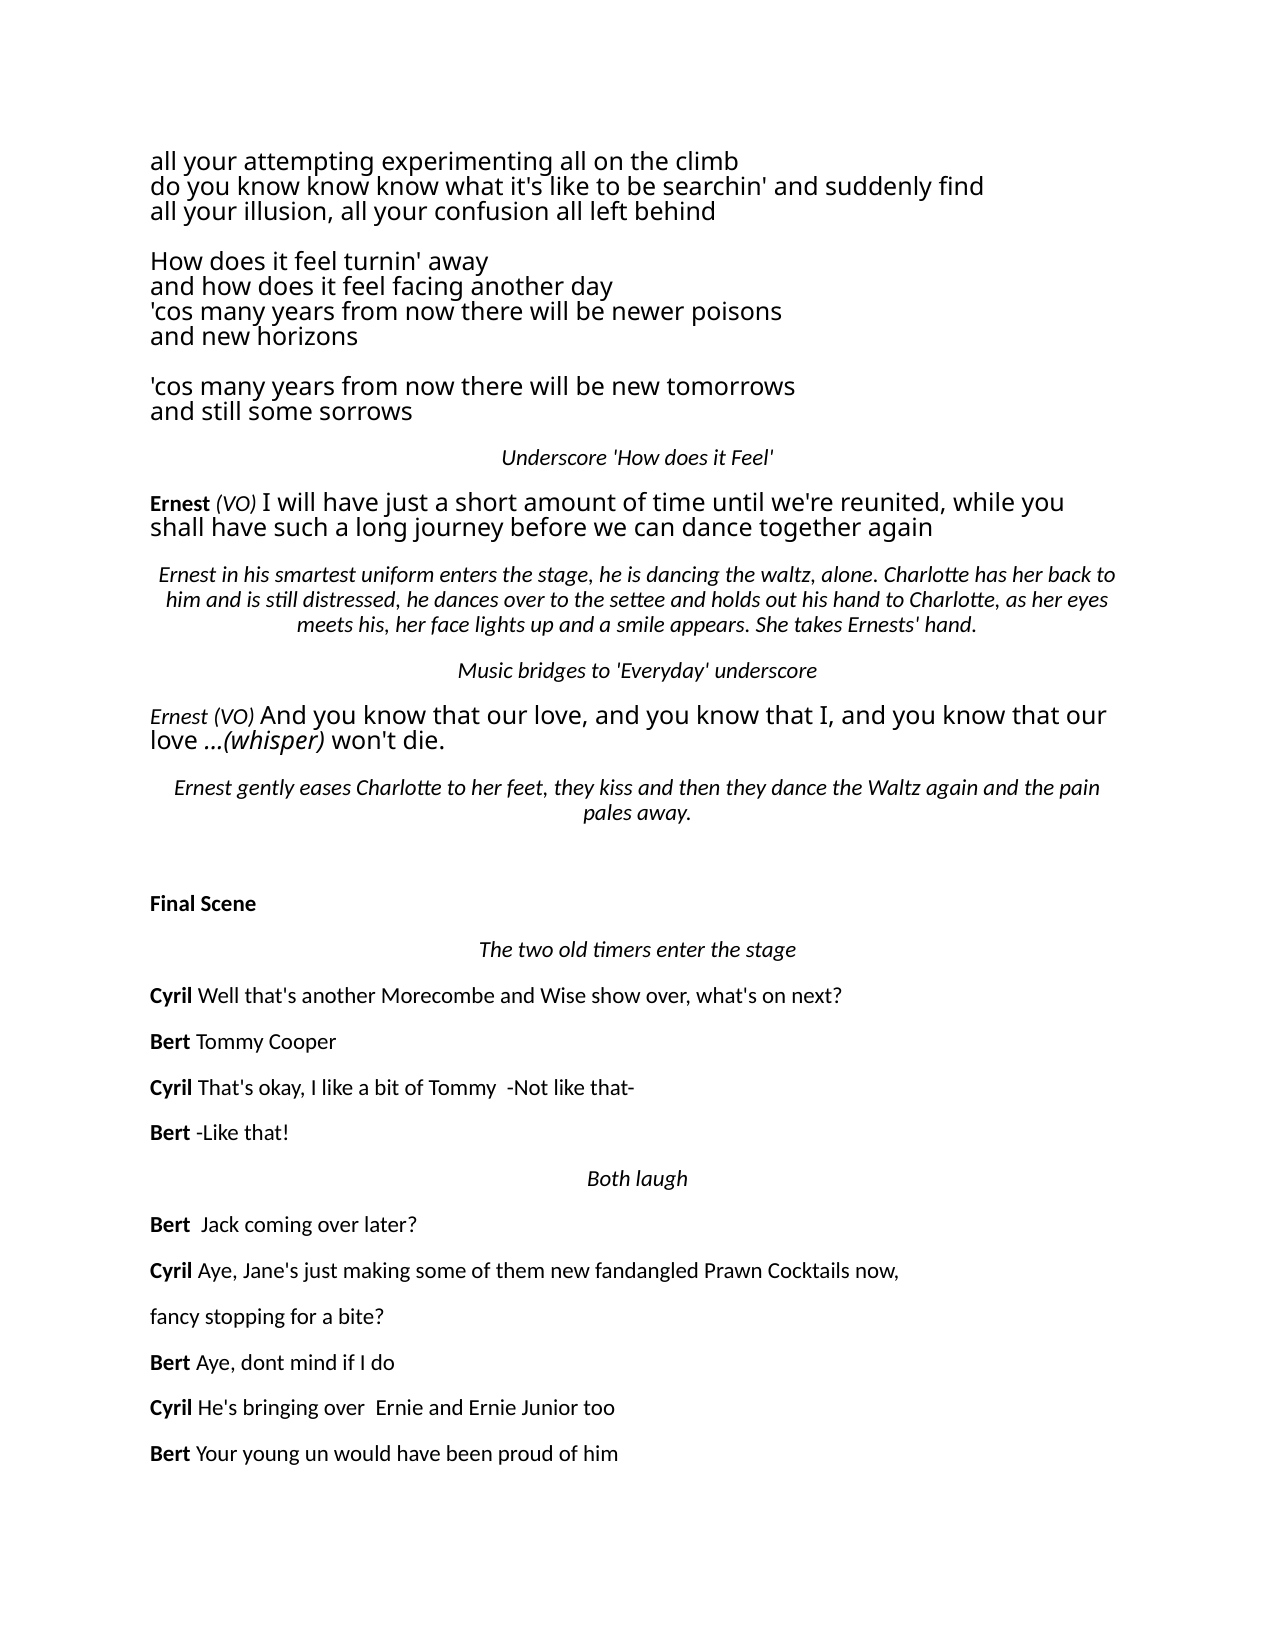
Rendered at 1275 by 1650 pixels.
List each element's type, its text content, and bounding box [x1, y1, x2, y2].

text fancy stopping for a bite? [150, 1304, 1125, 1329]
text Bert Aye, dont mind if I do [150, 1350, 1125, 1375]
text Cyril Aye, Jane's just making some of them new fandangled Prawn Cocktails now, [150, 1258, 1125, 1283]
text Music bridges to 'Everyday' underscore [150, 658, 1125, 683]
text Cyril That's okay, I like a bit of Tommy -Not like that- [150, 1075, 1125, 1100]
text Bert -Like that! [150, 1121, 1125, 1146]
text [150, 150, 1125, 425]
text Bert Jack coming over later? [150, 1212, 1125, 1237]
text Bert Your young un would have been proud of him [150, 1442, 1125, 1467]
text Underscore 'How does it Feel' [150, 446, 1125, 471]
text Ernest (VO) And you know that our love, and you know that I, and you know that our love ...(whisper) won't die. [150, 704, 1125, 754]
text The two old timers enter the stage [150, 937, 1125, 962]
text Cyril He's bringing over Ernie and Ernie Junior too [150, 1396, 1125, 1421]
text Bert Tommy Cooper [150, 1029, 1125, 1054]
text Final Scene [150, 892, 1125, 917]
text Ernest (VO) I will have just a short amount of time until we're reunited, while you shall have such a long journey before we can dance together again [150, 492, 1125, 542]
text Cyril Well that's another Morecombe and Wise show over, what's on next? [150, 983, 1125, 1008]
text Ernest in his smartest uniform enters the stage, he is dancing the waltz, alone. Charlotte has her back to him and is still distressed, he dances over to the settee and holds out his hand to Charlotte, as her eyes meets his, her face lights up and a smile appears. She takes Ernests' hand. [150, 562, 1125, 637]
text Both laugh [150, 1167, 1125, 1192]
text Ernest gently eases Charlotte to her feet, they kiss and then they dance the Waltz again and the pain pales away. [150, 775, 1125, 825]
